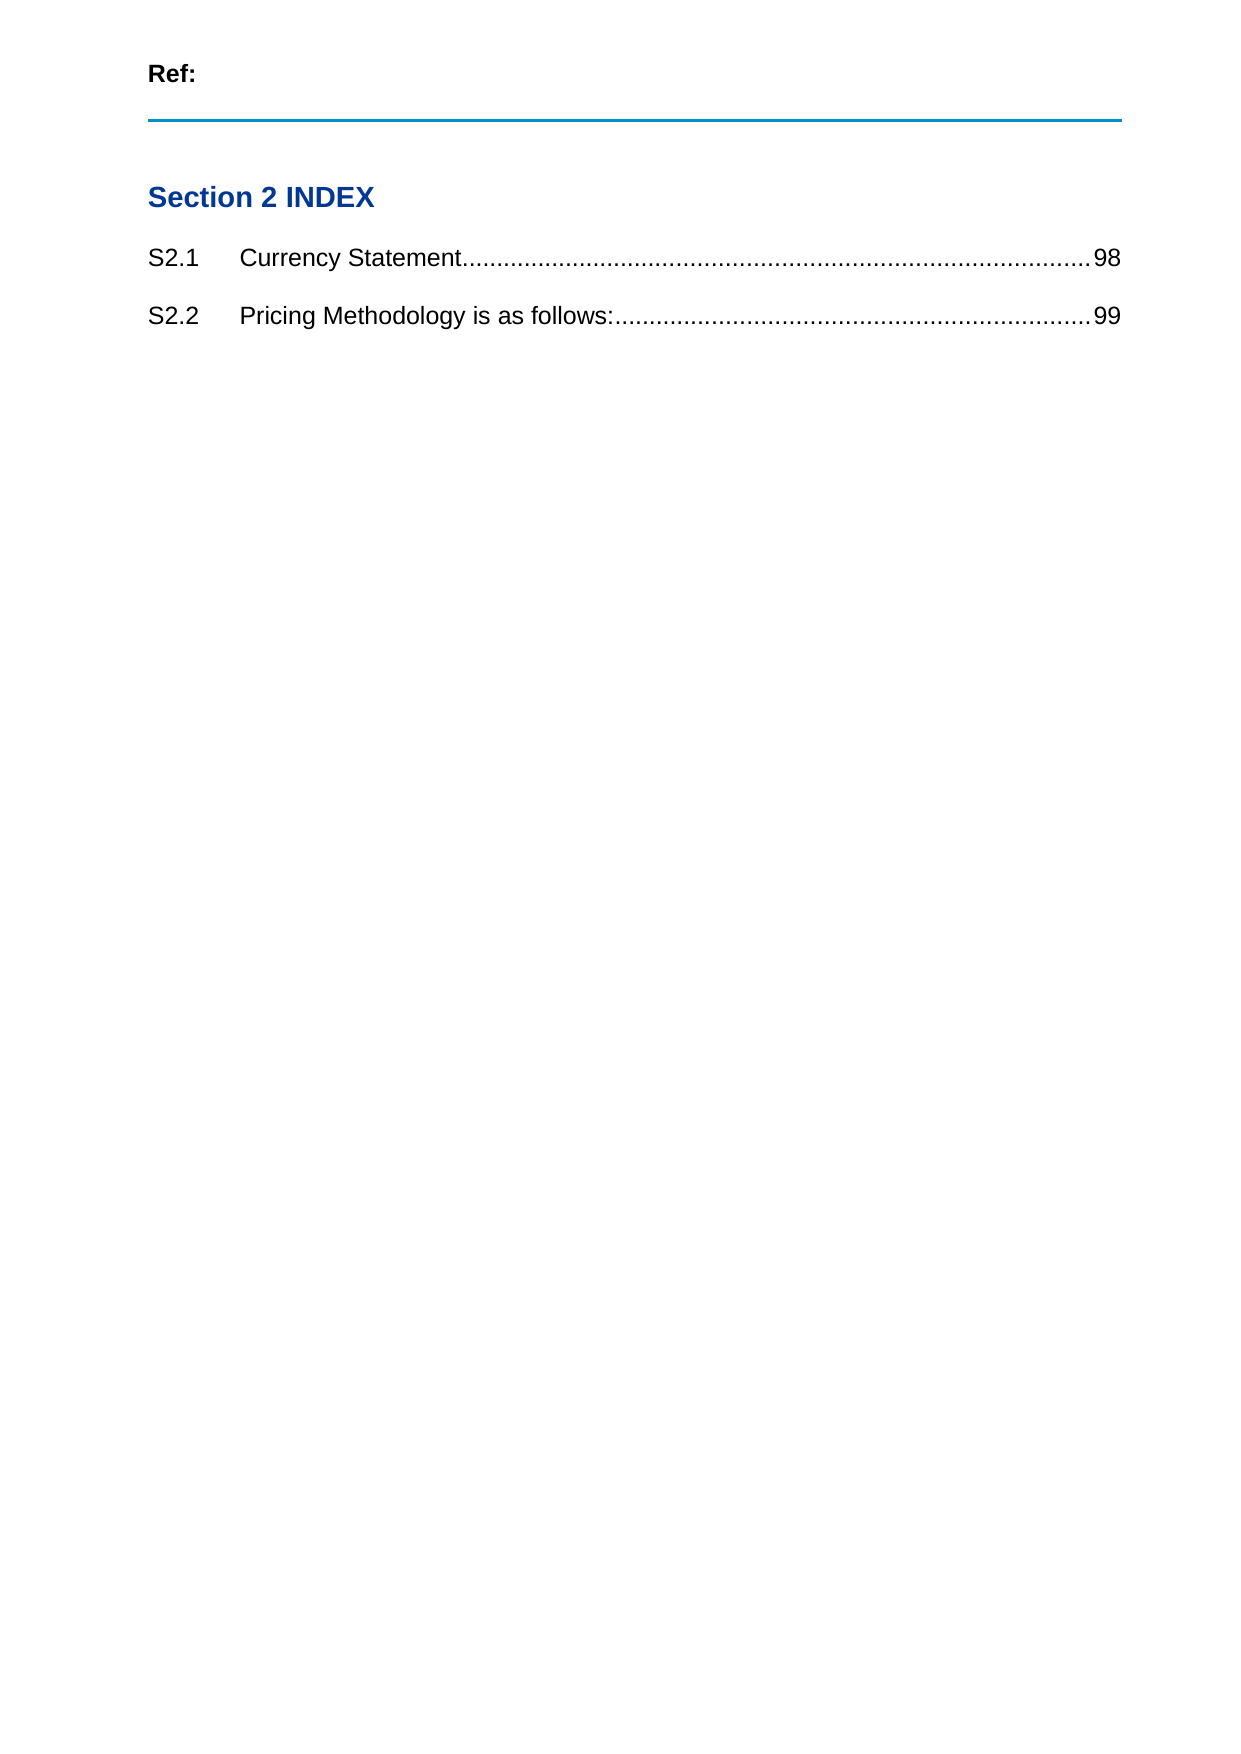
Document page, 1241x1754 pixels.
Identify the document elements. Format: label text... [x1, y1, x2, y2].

text S2.1 Currency Statement 98 [148, 243, 1122, 272]
text Section 2 INDEX [148, 180, 1122, 214]
text S2.2 Pricing Methodology is as follows: 99 [148, 301, 1122, 330]
